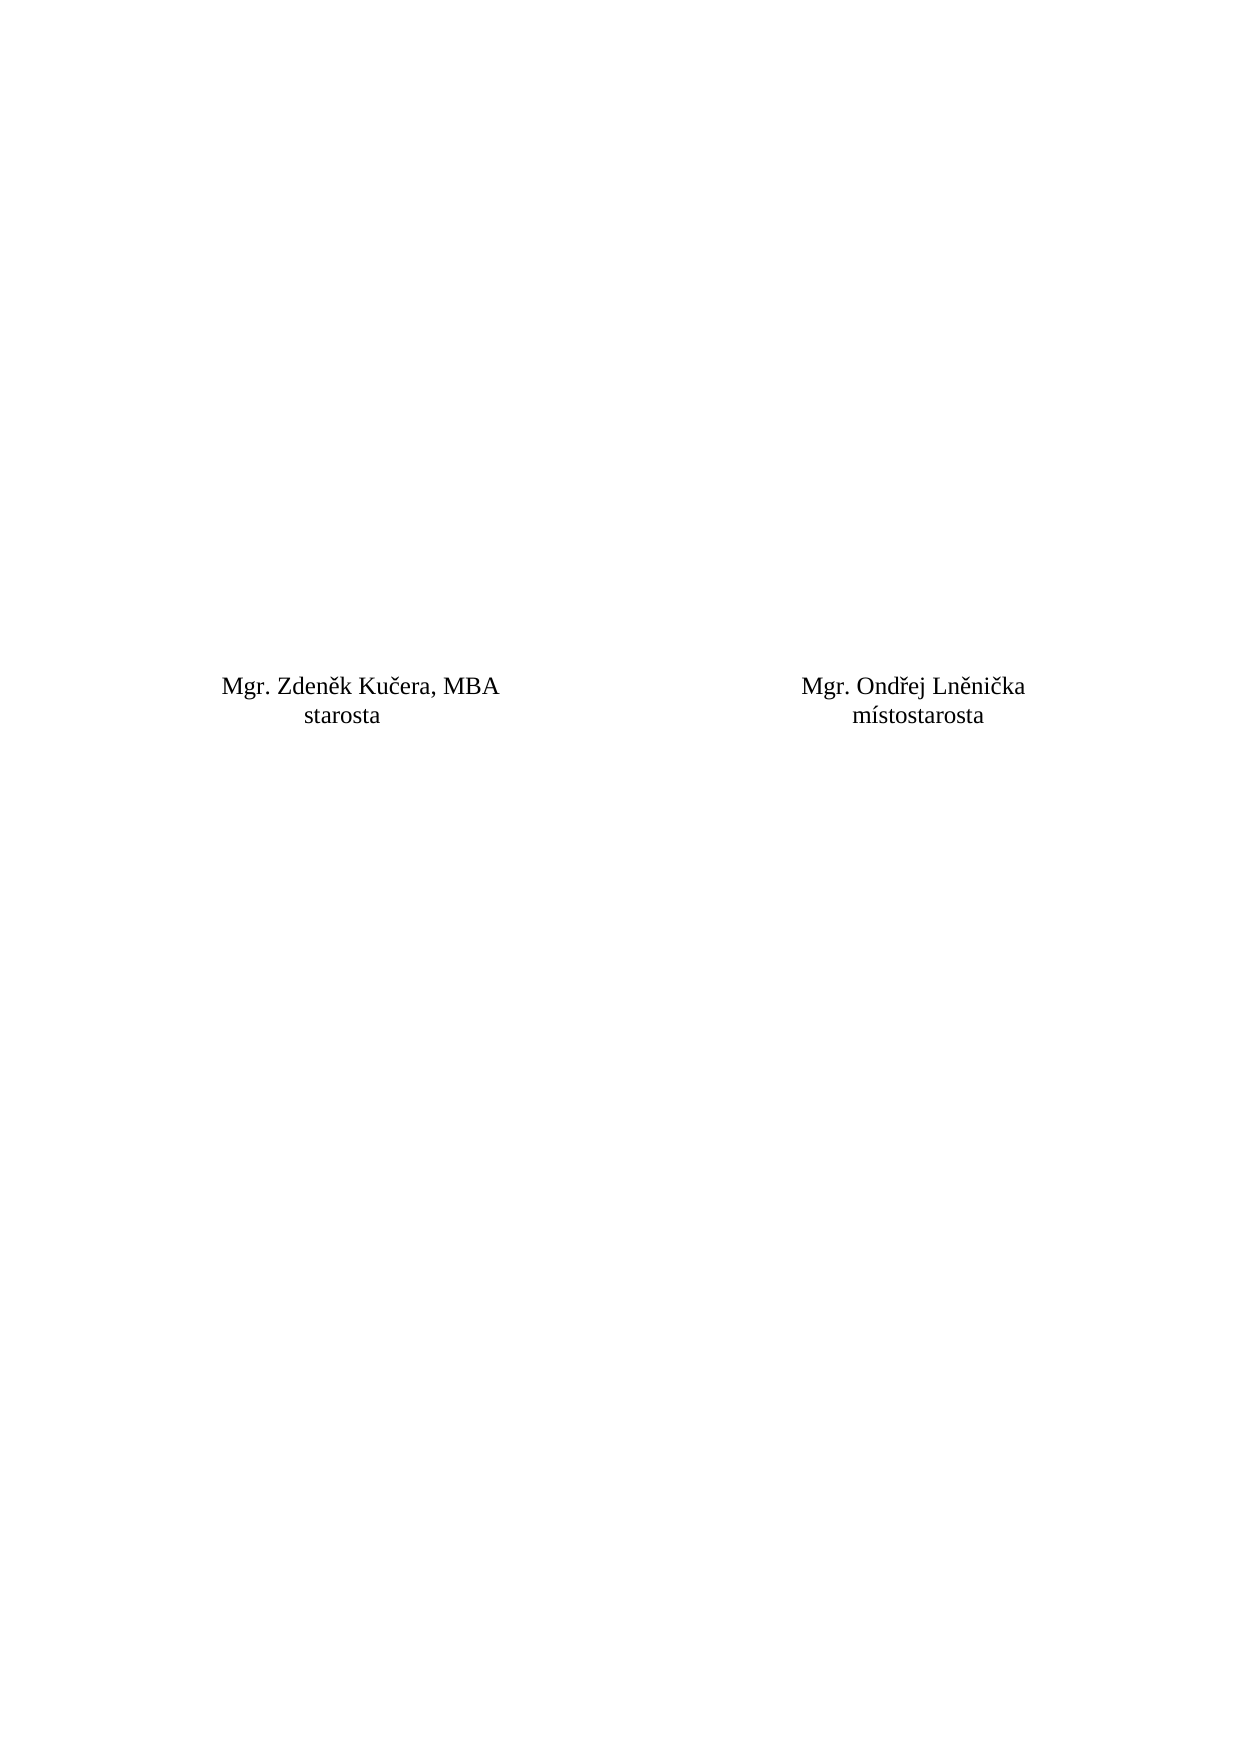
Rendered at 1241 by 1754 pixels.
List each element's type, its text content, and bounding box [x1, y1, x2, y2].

text starosta místostarosta [148, 700, 1093, 729]
text Mgr. Zdeněk Kučera, MBA Mgr. Ondřej Lněnička [148, 671, 1093, 700]
